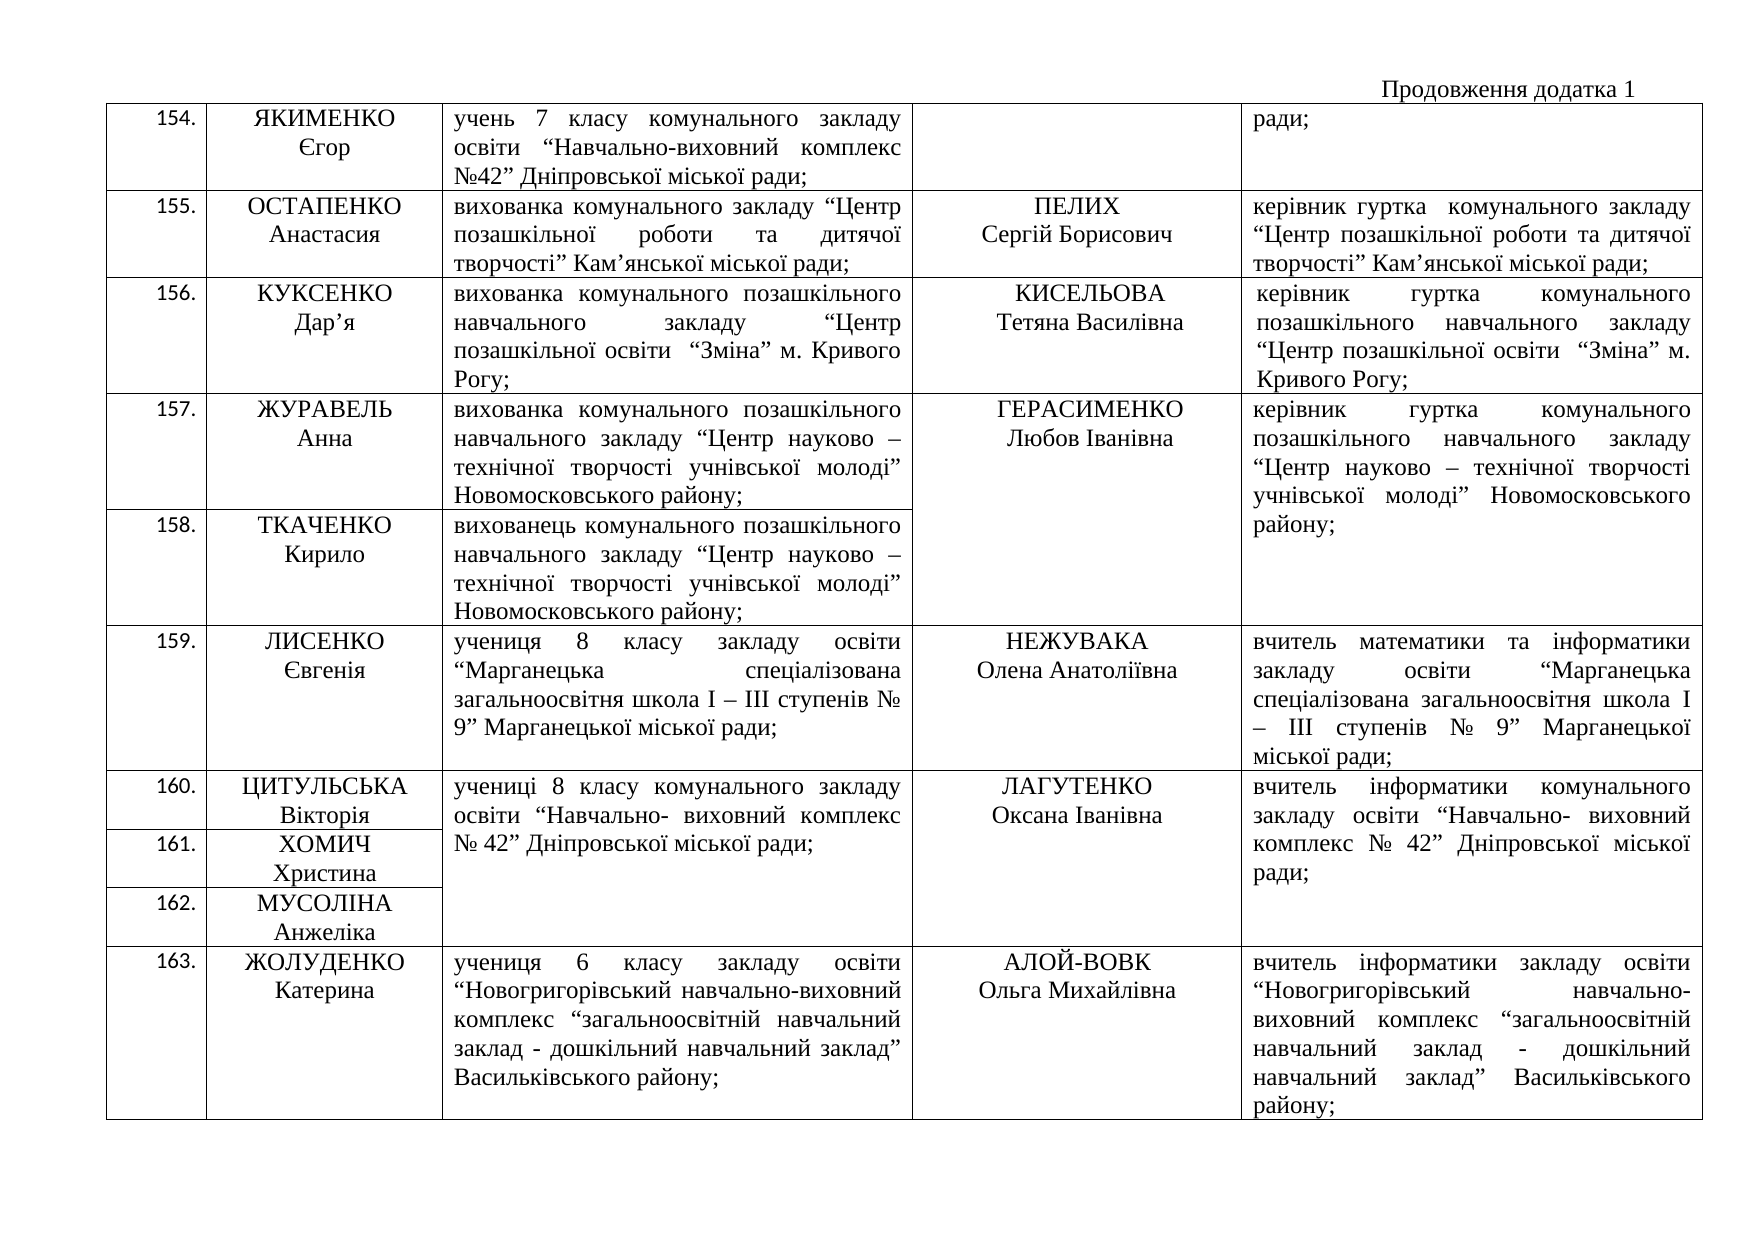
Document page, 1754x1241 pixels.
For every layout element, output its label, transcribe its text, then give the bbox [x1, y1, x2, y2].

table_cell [1242, 104, 1702, 190]
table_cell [913, 104, 1241, 190]
table_cell ЛАГУТЕНКО Оксана Іванівна [913, 771, 1241, 946]
table_cell ПЕЛИХ Сергій Борисович [913, 191, 1241, 277]
table_cell КУКСЕНКО Дар’я [207, 278, 442, 393]
table_cell вихованка комунального позашкільного навчального закладу “Центр науково – технічної творчості учнівської молоді” Новомосковського району; [443, 394, 912, 509]
table_cell керівник гуртка комунального позашкільного навчального закладу “Центр позашкільної освіти “Зміна” м. Кривого Рогу; [1242, 278, 1702, 393]
table_cell [107, 830, 206, 887]
table_cell керівник гуртка комунального закладу “Центр позашкільної роботи та дитячої творчості” Кам’янської міської ради; [1242, 191, 1702, 277]
table_cell [107, 104, 206, 190]
table_cell [107, 947, 206, 1119]
table_cell КИСЕЛЬОВА Тетяна Василівна [913, 278, 1241, 393]
table_cell вчитель інформатики комунального закладу освіти “Навчально- виховний комплекс № 42” Дніпровської міської ради; [1242, 771, 1702, 946]
table_cell вихованка комунального закладу “Центр позашкільної роботи та дитячої творчості” Кам’янської міської ради; [443, 191, 912, 277]
table_cell учениця 6 класу закладу освіти “Новогригорівський навчально-виховний комплекс “загальноосвітній навчальний заклад - дошкільний навчальний заклад” Васильківського району; [443, 947, 912, 1119]
table_cell [107, 191, 206, 277]
table_cell АЛОЙ-ВОВК Ольга Михайлівна [913, 947, 1241, 1119]
table_cell ЖОЛУДЕНКО Катерина [207, 947, 442, 1119]
table_cell [107, 771, 206, 828]
table_cell вчитель інформатики закладу освіти “Новогригорівський навчально-виховний комплекс “загальноосвітній навчальний заклад - дошкільний навчальний заклад” Васильківського району; [1242, 947, 1702, 1119]
table_cell [107, 510, 206, 625]
table_cell учениці 8 класу комунального закладу освіти “Навчально- виховний комплекс № 42” Дніпровської міської ради; [443, 771, 912, 946]
table_cell ТКАЧЕНКО Кирило [207, 510, 442, 625]
table_cell керівник гуртка комунального позашкільного навчального закладу “Центр науково – технічної творчості учнівської молоді” Новомосковського району; [1242, 394, 1702, 625]
table_cell вихованка комунального позашкільного навчального закладу “Центр позашкільної освіти “Зміна” м. Кривого Рогу; [443, 278, 912, 393]
table_cell НЕЖУВАКА Олена Анатоліївна [913, 626, 1241, 770]
table_cell [107, 626, 206, 770]
table_cell вихованець комунального позашкільного навчального закладу “Центр науково – технічної творчості учнівської молоді” Новомосковського району; [443, 510, 912, 625]
table_cell [107, 278, 206, 393]
table_cell ЯКИМЕНКО Єгор [207, 104, 442, 190]
table_cell МУСОЛІНА Анжеліка [207, 888, 442, 946]
table_cell учениця 8 класу закладу освіти “Марганецька спеціалізована загальноосвітня школа I – III ступенів № 9” Марганецької міської ради; [443, 626, 912, 770]
table_cell [107, 888, 206, 946]
table_cell ЛИСЕНКО Євгенія [207, 626, 442, 770]
table_cell учень 7 класу комунального закладу освіти “Навчально-виховний комплекс №42” Дніпровської міської ради; [443, 104, 912, 190]
table_cell вчитель математики та інформатики закладу освіти “Марганецька спеціалізована загальноосвітня школа I – III ступенів № 9” Марганецької міської ради; [1242, 626, 1702, 770]
table_cell ГЕРАСИМЕНКО Любов Іванівна [913, 394, 1241, 625]
table_cell ОСТАПЕНКО Анастасия [207, 191, 442, 277]
table_cell ХОМИЧ Христина [207, 830, 442, 887]
table_cell ЖУРАВЕЛЬ Анна [207, 394, 442, 509]
table_cell ЦИТУЛЬСЬКА Вікторія [207, 771, 442, 828]
table_cell [107, 394, 206, 509]
